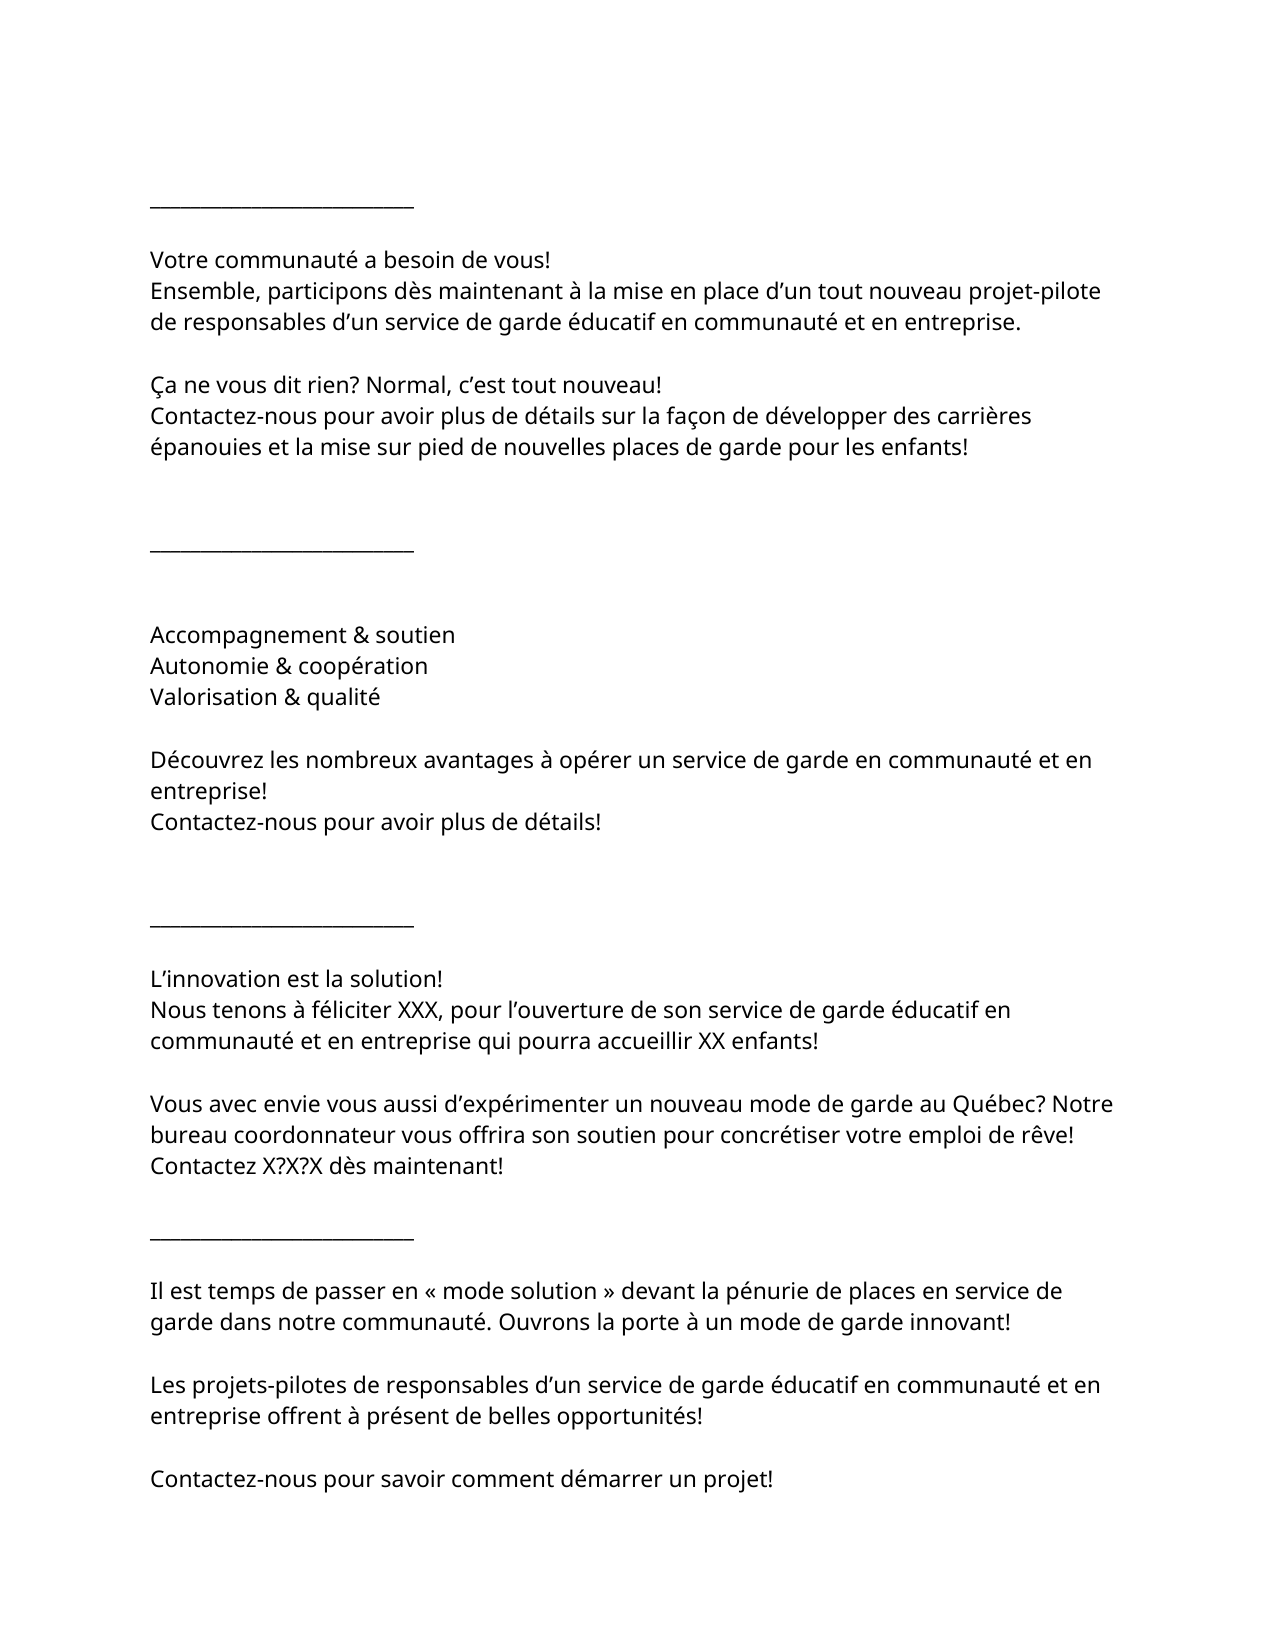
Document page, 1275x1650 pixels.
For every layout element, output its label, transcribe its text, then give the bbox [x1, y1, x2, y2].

text __________________________ [150, 1212, 1125, 1244]
text Contactez-nous pour avoir plus de détails sur la façon de développer des carrières épanouies et la mise sur pied de nouvelles places de garde pour les enfants! [150, 400, 1125, 462]
text Vous avec envie vous aussi d’expérimenter un nouveau mode de garde au Québec? Notre bureau coordonnateur vous offrira son soutien pour concrétiser votre emploi de rêve! [150, 1087, 1125, 1150]
text Contactez-nous pour avoir plus de détails! [150, 806, 1125, 837]
text L’innovation est la solution! [150, 962, 1125, 994]
text Contactez X?X?X dès maintenant! [150, 1150, 1125, 1181]
text Découvrez les nombreux avantages à opérer un service de garde en communauté et en entreprise! [150, 744, 1125, 806]
text Accompagnement & soutien [150, 619, 1125, 650]
text __________________________ [150, 525, 1125, 556]
text Contactez-nous pour savoir comment démarrer un projet! [150, 1462, 1125, 1494]
text Votre communauté a besoin de vous! [150, 244, 1125, 275]
text Il est temps de passer en « mode solution » devant la pénurie de places en service de garde dans notre communauté. Ouvrons la porte à un mode de garde innovant! [150, 1275, 1125, 1337]
text Ensemble, participons dès maintenant à la mise en place d’un tout nouveau projet-pilote de responsables d’un service de garde éducatif en communauté et en entreprise. [150, 275, 1125, 337]
text __________________________ [150, 181, 1125, 212]
text Nous tenons à féliciter XXX, pour l’ouverture de son service de garde éducatif en communauté et en entreprise qui pourra accueillir XX enfants! [150, 994, 1125, 1056]
text Les projets-pilotes de responsables d’un service de garde éducatif en communauté et en entreprise offrent à présent de belles opportunités! [150, 1369, 1125, 1431]
text Autonomie & coopération [150, 650, 1125, 681]
text Ça ne vous dit rien? Normal, c’est tout nouveau! [150, 369, 1125, 400]
text __________________________ [150, 900, 1125, 931]
text Valorisation & qualité [150, 681, 1125, 712]
